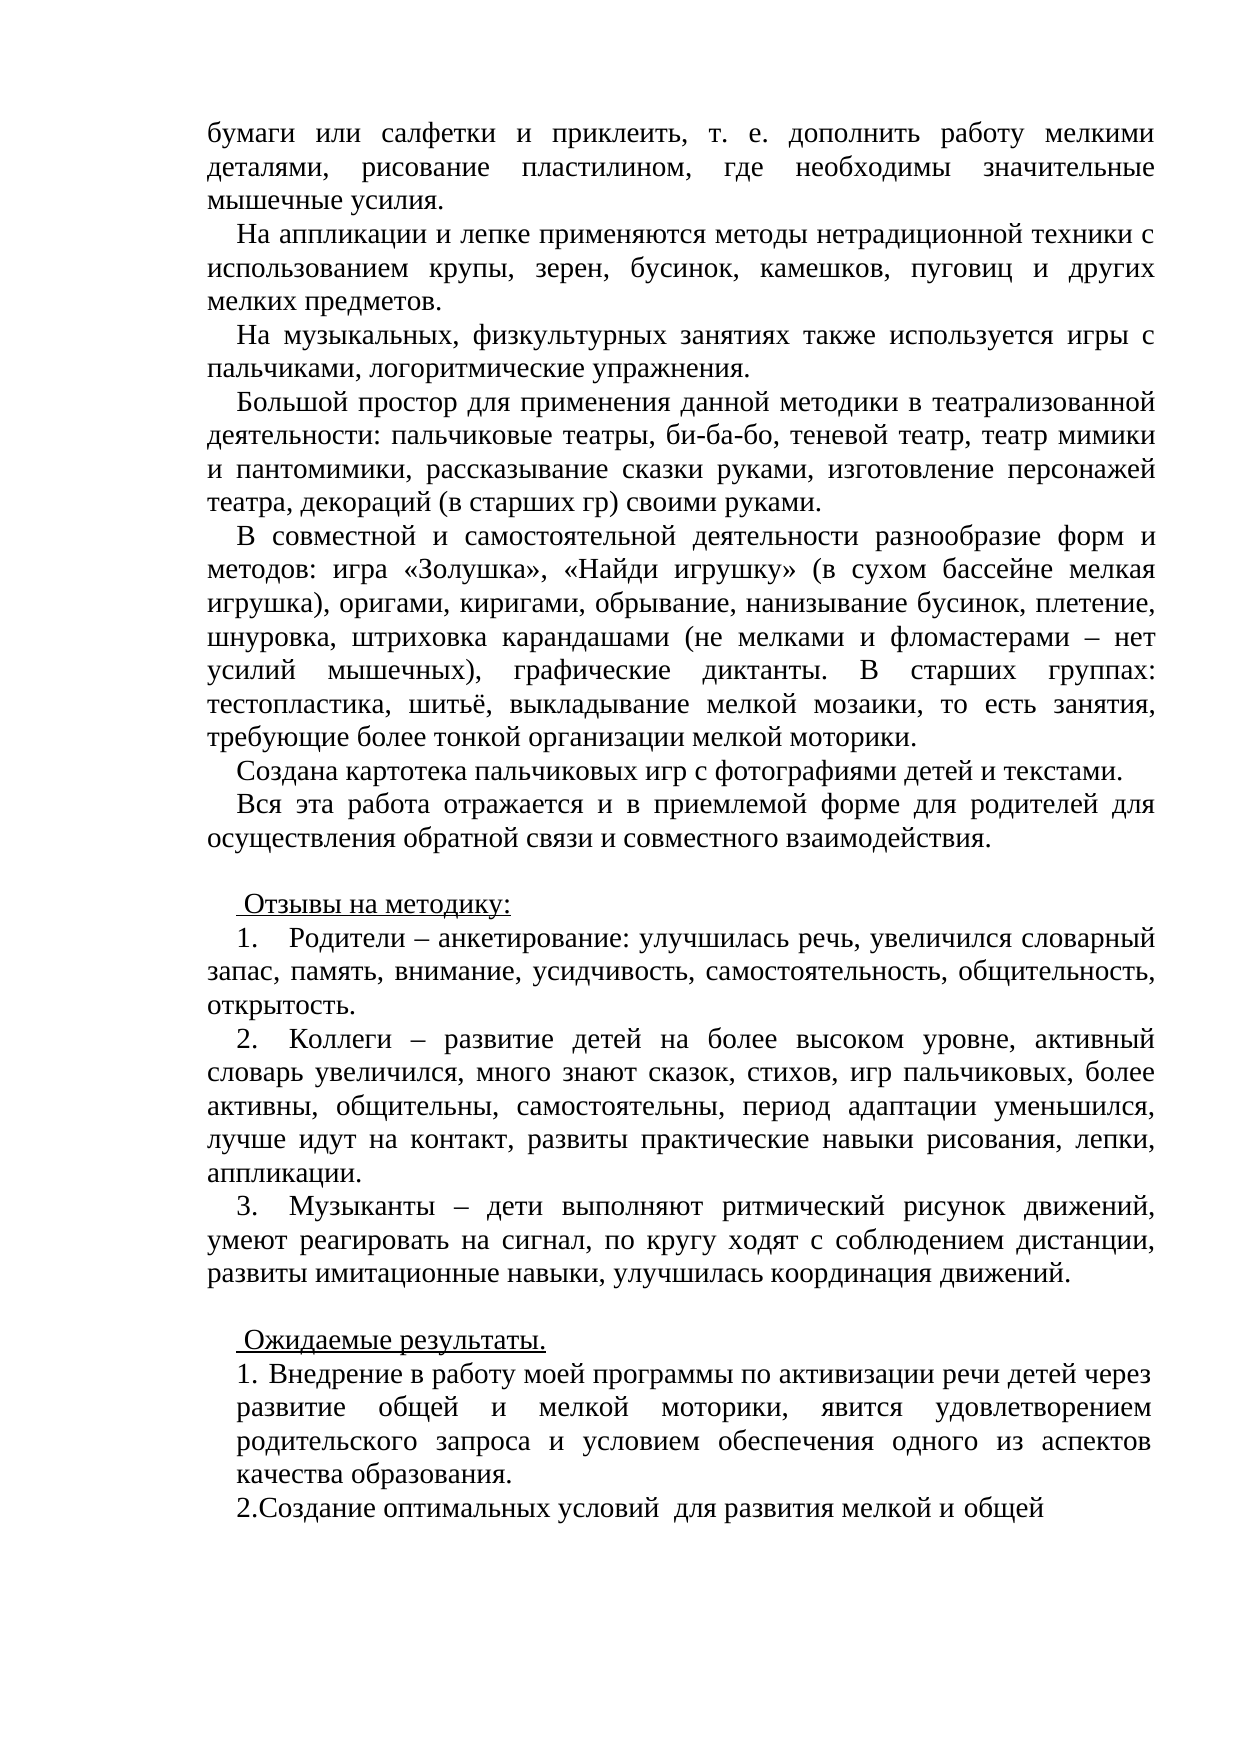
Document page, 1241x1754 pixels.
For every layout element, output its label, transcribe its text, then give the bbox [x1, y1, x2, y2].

text На аппликации и лепке применяются методы нетрадиционной техники с использованием крупы, зерен, бусинок, камешков, пуговиц и других мелких предметов. [207, 216, 1156, 317]
list Коллеги – развитие детей на более высоком уровне, активный словарь увеличился, много знают сказок, стихов, игр пальчиковых, более активны, общительны, самостоятельны, период адаптации уменьшился, лучше идут на контакт, развиты практические навыки рисования, лепки, аппликации. [207, 1021, 1156, 1188]
text Вся эта работа отражается и в приемлемой форме для родителей для осуществления обратной связи и совместного взаимодействия. [207, 786, 1156, 853]
text Создана картотека пальчиковых игр с фотографиями детей и текстами. [236, 753, 1167, 786]
text бумаги или салфетки и приклеить, т. е. дополнить работу мелкими деталями, рисование пластилином, где необходимы значительные мышечные усилия. [207, 115, 1156, 216]
list Внедрение в работу моей программы по активизации речи детей через развитие общей и мелкой моторики, явится удовлетворением родительского запроса и условием обеспечения одного из аспектов качества образования. [236, 1356, 1152, 1490]
list Создание оптимальных условий для развития мелкой и общей [236, 1490, 1167, 1524]
text В совместной и самостоятельной деятельности разнообразие форм и методов: игра «Золушка», «Найди игрушку» (в сухом бассейне мелкая игрушка), оригами, киригами, обрывание, нанизывание бусинок, плетение, шнуровка, штриховка карандашами (не мелками и фломастерами – нет усилий мышечных), графические диктанты. В старших группах: тестопластика, шитьё, выкладывание мелкой мозаики, то есть занятия, требующие более тонкой организации мелкой моторики. [207, 518, 1157, 753]
text Отзывы на методику: [236, 886, 1167, 920]
list Музыканты – дети выполняют ритмический рисунок движений, умеют реагировать на сигнал, по кругу ходят с соблюдением дистанции, развиты имитационные навыки, улучшилась координация движений. [207, 1188, 1156, 1289]
text На музыкальных, физкультурных занятиях также используется игры с пальчиками, логоритмические упражнения. [207, 317, 1156, 384]
list Родители – анкетирование: улучшилась речь, увеличился словарный запас, память, внимание, усидчивость, самостоятельность, общительность, открытость. [207, 920, 1156, 1021]
text Ожидаемые результаты. [236, 1322, 1167, 1356]
text Большой простор для применения данной методики в театрализованной деятельности: пальчиковые театры, би-ба-бо, теневой театр, театр мимики и пантомимики, рассказывание сказки руками, изготовление персонажей театра, декораций (в старших гр) своими руками. [207, 384, 1156, 518]
